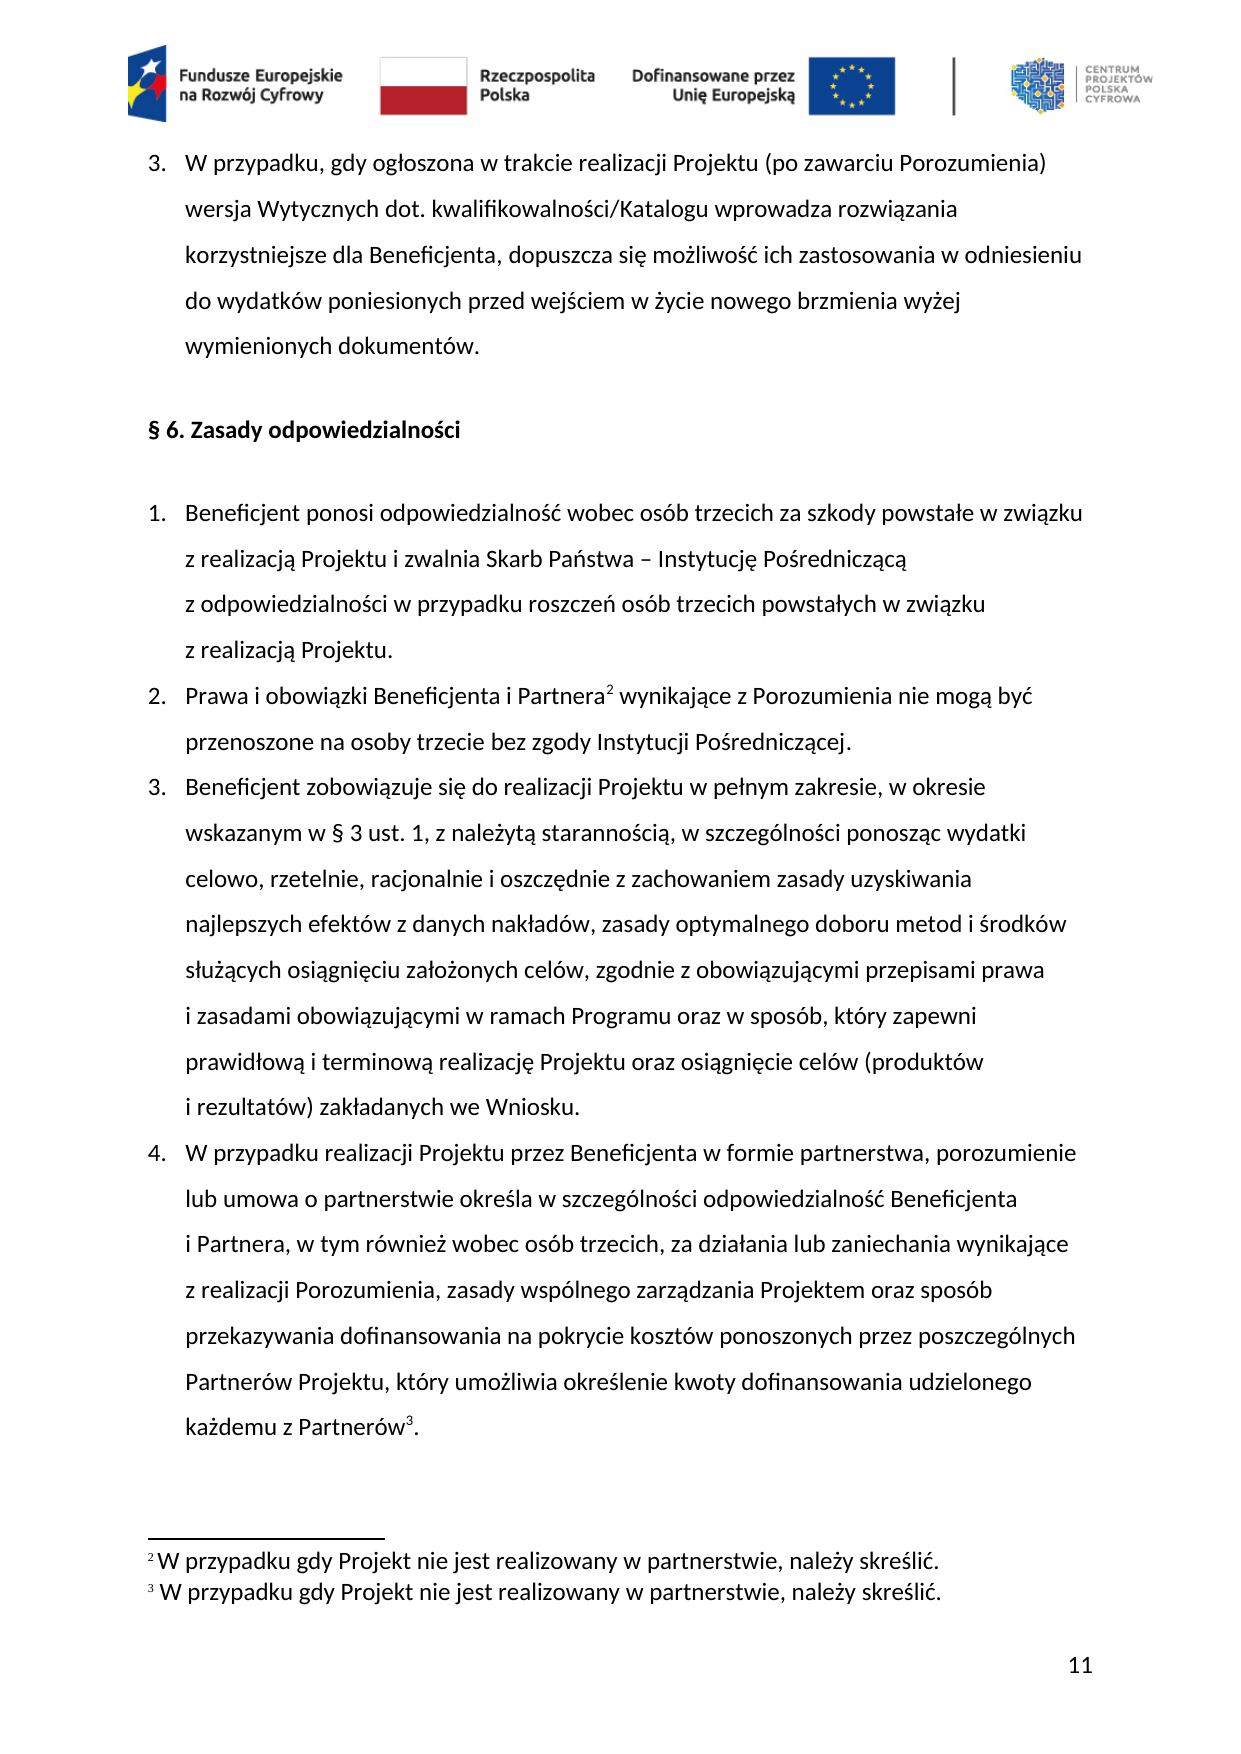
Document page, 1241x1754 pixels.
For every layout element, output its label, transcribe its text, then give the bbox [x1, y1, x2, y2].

list W przypadku, gdy ogłoszona w trakcie realizacji Projektu (po zawarciu Porozumienia) wersja Wytycznych dot. kwalifikowalności/Katalogu wprowadza rozwiązania korzystniejsze dla Beneficjenta, dopuszcza się możliwość ich zastosowania w odniesieniu do wydatków poniesionych przed wejściem w życie nowego brzmienia wyżej wymienionych dokumentów. [148, 148, 1093, 361]
list Prawa i obowiązki Beneficjenta i Partnera wynikające z Porozumienia nie mogą być przenoszone na osoby trzecie bez zgody Instytucji Pośredniczącej. [148, 680, 1093, 756]
list Beneficjent ponosi odpowiedzialność wobec osób trzecich za szkody powstałe w związku z realizacją Projektu i zwalnia Skarb Państwa – Instytucję Pośredniczącą z odpowiedzialności w przypadku roszczeń osób trzecich powstałych w związku z realizacją Projektu. [148, 497, 1093, 665]
subtitle § 6. Zasady odpowiedzialności [148, 414, 1093, 444]
list Beneficjent zobowiązuje się do realizacji Projektu w pełnym zakresie, w okresie wskazanym w § 3 ust. 1, z należytą starannością, w szczególności ponosząc wydatki celowo, rzetelnie, racjonalnie i oszczędnie z zachowaniem zasady uzyskiwania najlepszych efektów z danych nakładów, zasady optymalnego doboru metod i środków służących osiągnięciu założonych celów, zgodnie z obowiązującymi przepisami prawa i zasadami obowiązującymi w ramach Programu oraz w sposób, który zapewni prawidłową i terminową realizację Projektu oraz osiągnięcie celów (produktów i rezultatów) zakładanych we Wniosku. [148, 771, 1093, 1122]
list W przypadku realizacji Projektu przez Beneficjenta w formie partnerstwa, porozumienie lub umowa o partnerstwie określa w szczególności odpowiedzialność Beneficjenta i Partnera, w tym również wobec osób trzecich, za działania lub zaniechania wynikające z realizacji Porozumienia, zasady wspólnego zarządzania Projektem oraz sposób przekazywania dofinansowania na pokrycie kosztów ponoszonych przez poszczególnych Partnerów Projektu, który umożliwia określenie kwoty dofinansowania udzielonego każdemu z Partnerów. [148, 1137, 1093, 1442]
picture [128, 45, 1153, 122]
